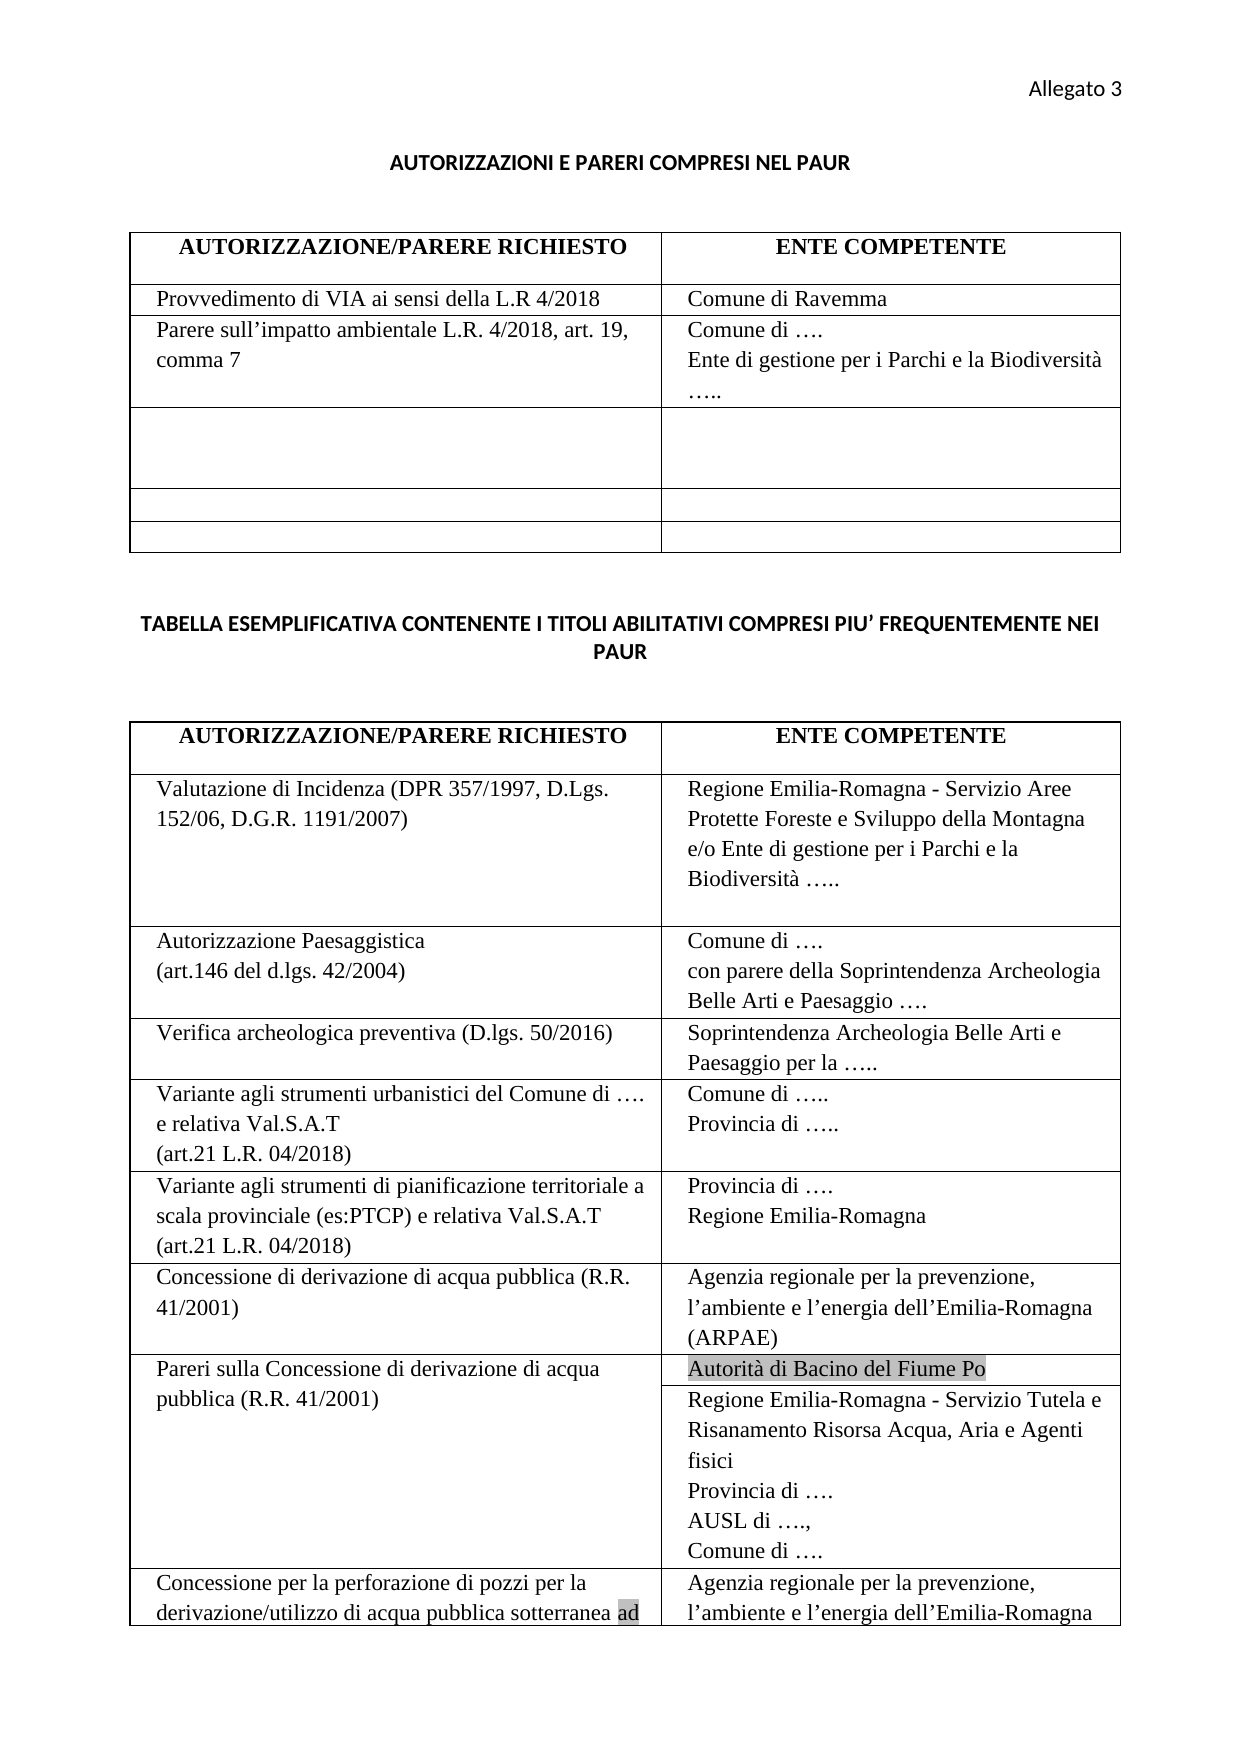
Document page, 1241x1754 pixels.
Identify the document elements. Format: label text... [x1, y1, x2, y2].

table_cell Agenzia regionale per la prevenzione, l’ambiente e l’energia dell’Emilia-Romagna (ARPAE) [662, 1264, 1120, 1354]
table_cell Provincia di …. Regione Emilia-Romagna [662, 1172, 1120, 1262]
table_cell [662, 408, 1120, 488]
table_header AUTORIZZAZIONE/PARERE RICHIESTO [131, 233, 661, 284]
table_cell Variante agli strumenti urbanistici del Comune di …. e relativa Val.S.A.T (art.21 L.R. 04/2018) [131, 1080, 661, 1171]
table_cell [131, 408, 661, 488]
text AUTORIZZAZIONI E PARERI COMPRESI NEL PAUR [118, 148, 1122, 176]
text TABELLA ESEMPLIFICATIVA CONTENENTE I TITOLI ABILITATIVI COMPRESI PIU’ FREQUENTEMENTE NEI PAUR [118, 609, 1122, 665]
table_cell [131, 489, 661, 521]
table_cell Valutazione di Incidenza (DPR 357/1997, D.Lgs. 152/06, D.G.R. 1191/2007) [131, 775, 661, 926]
table_cell Concessione di derivazione di acqua pubblica (R.R. 41/2001) [131, 1264, 661, 1354]
table_cell Regione Emilia-Romagna - Servizio Tutela e Risanamento Risorsa Acqua, Aria e Agenti fisici Provincia di …. AUSL di …., Comune di …. [662, 1386, 1120, 1568]
table_cell [131, 522, 661, 552]
table_cell Verifica archeologica preventiva (D.lgs. 50/2016) [131, 1019, 661, 1079]
table_cell Comune di …. con parere della Soprintendenza Archeologia Belle Arti e Paesaggio …. [662, 927, 1120, 1018]
table_header ENTE COMPETENTE [662, 723, 1120, 774]
table_cell Comune di …. Ente di gestione per i Parchi e la Biodiversità ….. [662, 316, 1120, 407]
table_cell Regione Emilia-Romagna - Servizio Aree Protette Foreste e Sviluppo della Montagna e/o Ente di gestione per i Parchi e la Biodiversità ….. [662, 775, 1120, 926]
table_cell [662, 522, 1120, 552]
table_cell [662, 489, 1120, 521]
table_cell Soprintendenza Archeologia Belle Arti e Paesaggio per la ….. [662, 1019, 1120, 1079]
table_cell Comune di ….. Provincia di ….. [662, 1080, 1120, 1171]
table_header ENTE COMPETENTE [662, 233, 1120, 284]
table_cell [662, 1569, 1120, 1625]
table_cell Variante agli strumenti di pianificazione territoriale a scala provinciale (es:PTCP) e relativa Val.S.A.T (art.21 L.R. 04/2018) [131, 1172, 661, 1262]
table_header AUTORIZZAZIONE/PARERE RICHIESTO [131, 723, 661, 774]
table_cell Comune di Ravemma [662, 285, 1120, 315]
table_cell Provvedimento di VIA ai sensi della L.R 4/2018 [131, 285, 661, 315]
table_cell Pareri sulla Concessione di derivazione di acqua pubblica (R.R. 41/2001) [131, 1355, 661, 1568]
table_cell Autorità di Bacino del Fiume Po [662, 1355, 1120, 1385]
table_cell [131, 1569, 661, 1625]
table_cell Parere sull’impatto ambientale L.R. 4/2018, art. 19, comma 7 [131, 316, 661, 407]
table_cell Autorizzazione Paesaggistica (art.146 del d.lgs. 42/2004) [131, 927, 661, 1018]
